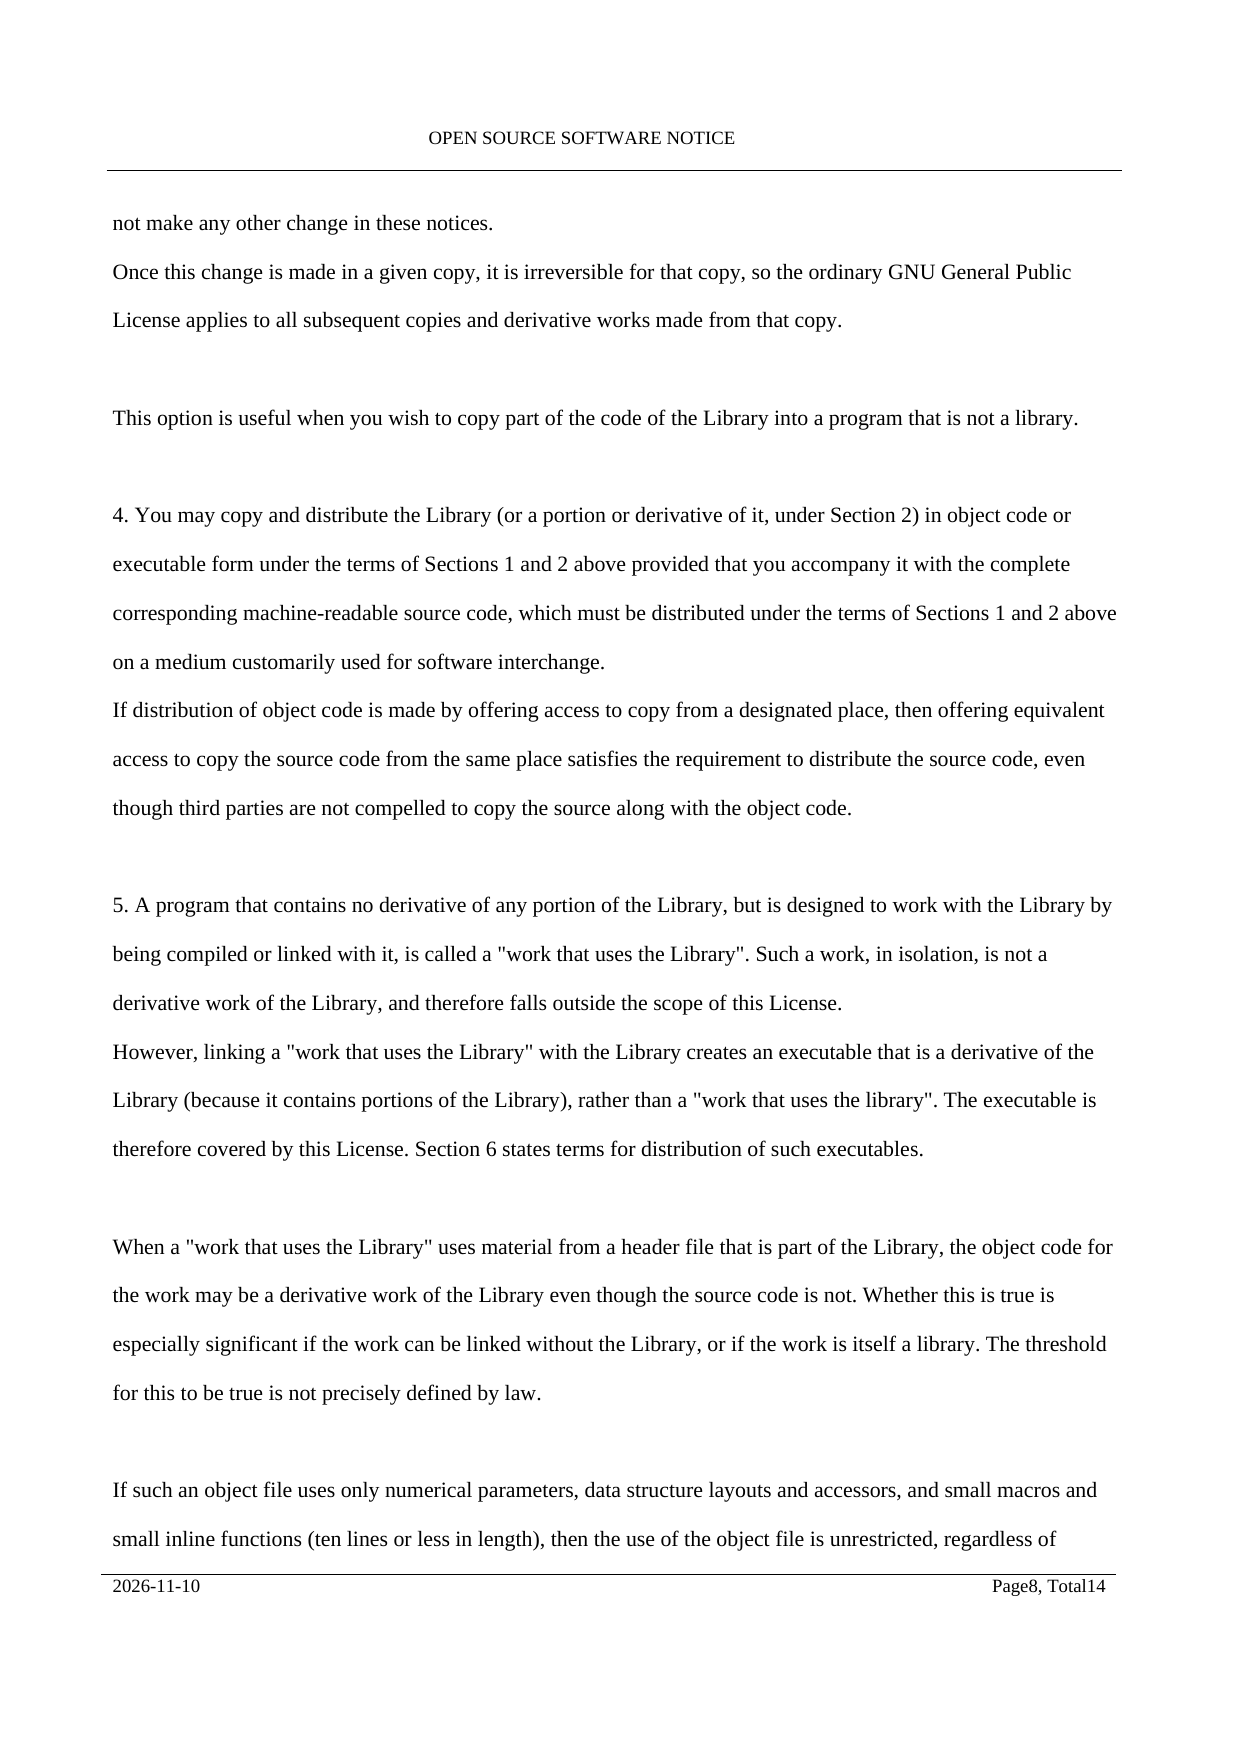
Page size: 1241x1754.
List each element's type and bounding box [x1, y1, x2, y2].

text [112, 206, 1128, 1555]
